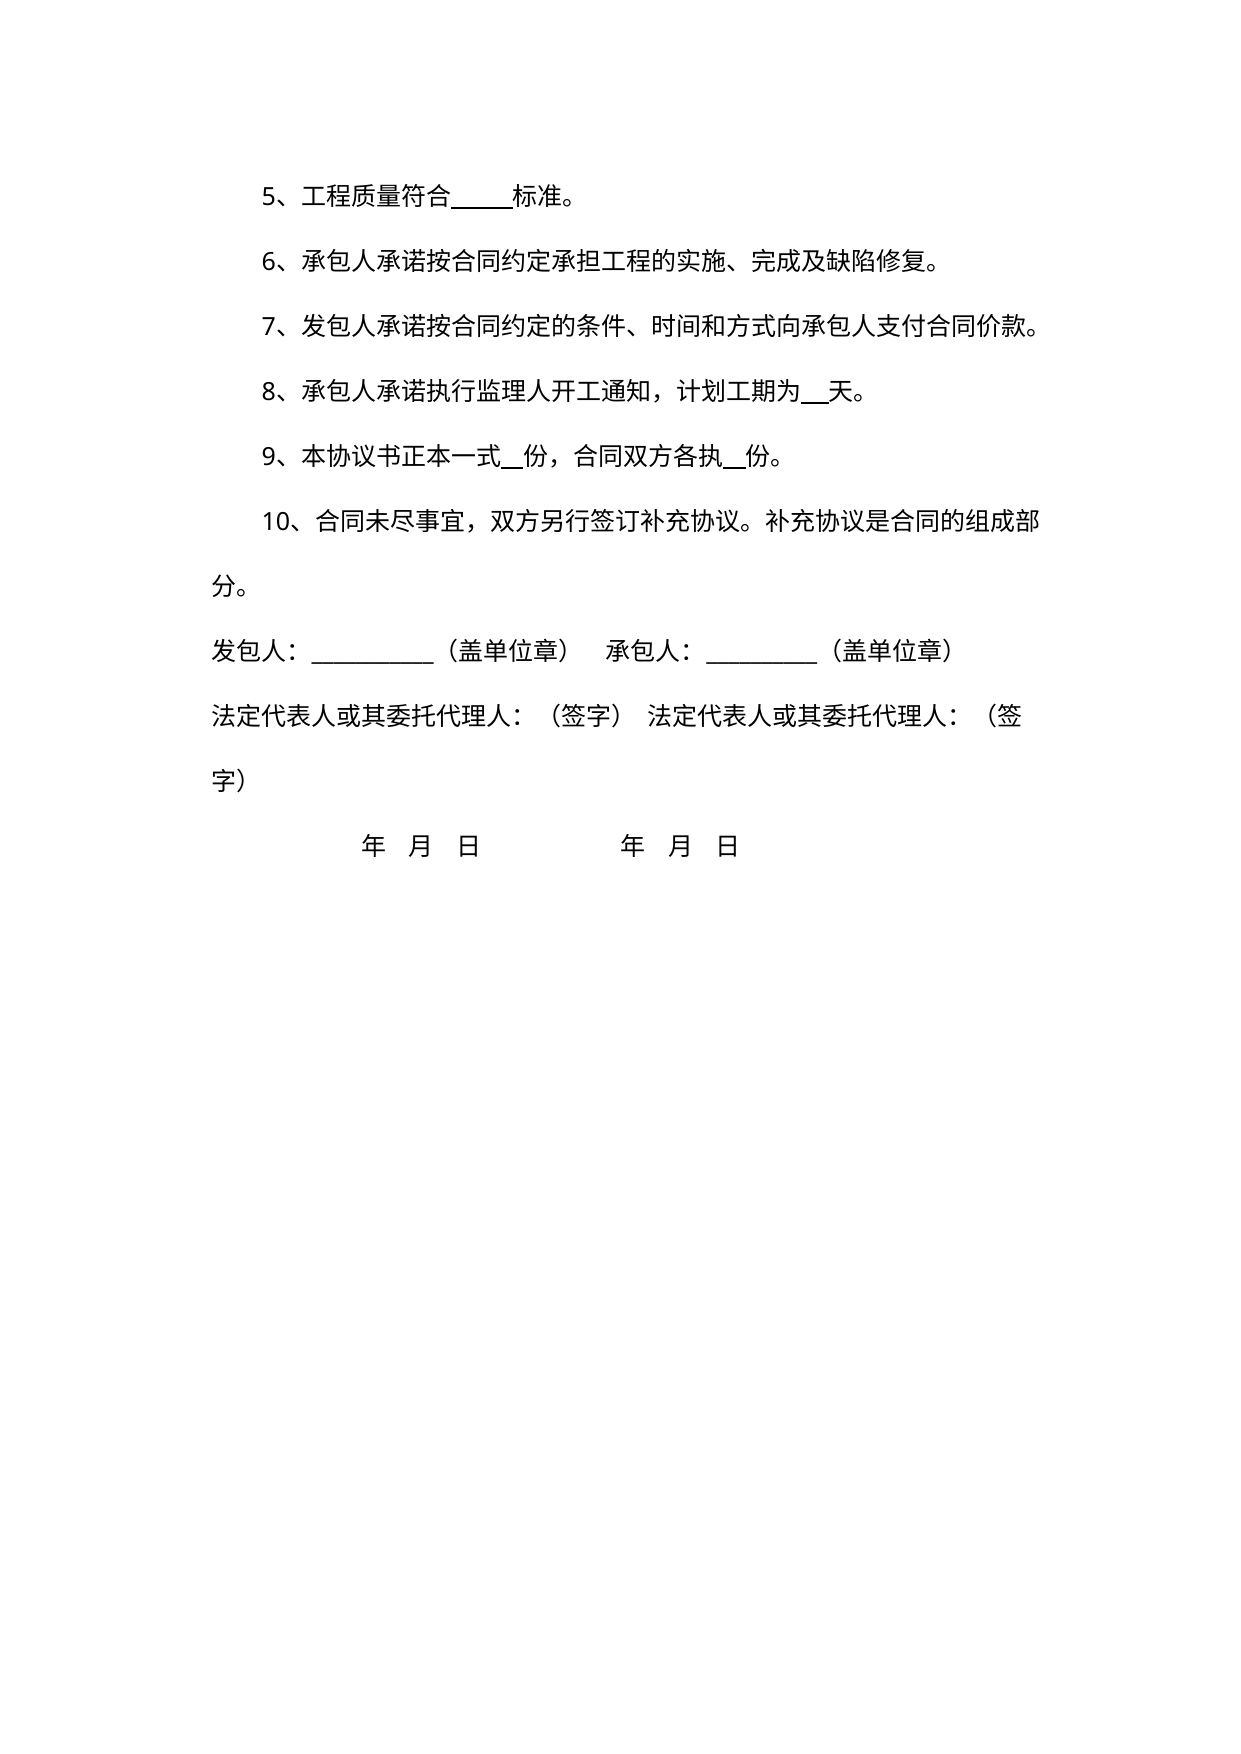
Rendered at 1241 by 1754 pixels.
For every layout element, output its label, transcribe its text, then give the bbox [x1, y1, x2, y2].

text 9、本协议书正本一式 份，合同双方各执 份。 [211, 422, 1052, 487]
text 10、合同未尽事宜，双方另行签订补充协议。补充协议是合同的组成部分。 [211, 487, 1052, 617]
text 5、工程质量符合 标准。 [211, 162, 1052, 227]
text 年 月 日 年 月 日 [211, 812, 1052, 877]
text 6、承包人承诺按合同约定承担工程的实施、完成及缺陷修复。 [211, 227, 1052, 292]
text 7、发包人承诺按合同约定的条件、时间和方式向承包人支付合同价款。 [211, 292, 1052, 357]
text 发包人：___________（盖单位章） 承包人：__________（盖单位章） [211, 617, 1052, 682]
text 8、承包人承诺执行监理人开工通知，计划工期为 天。 [211, 357, 1052, 422]
text 法定代表人或其委托代理人：（签字） 法定代表人或其委托代理人：（签字） [211, 682, 1052, 812]
